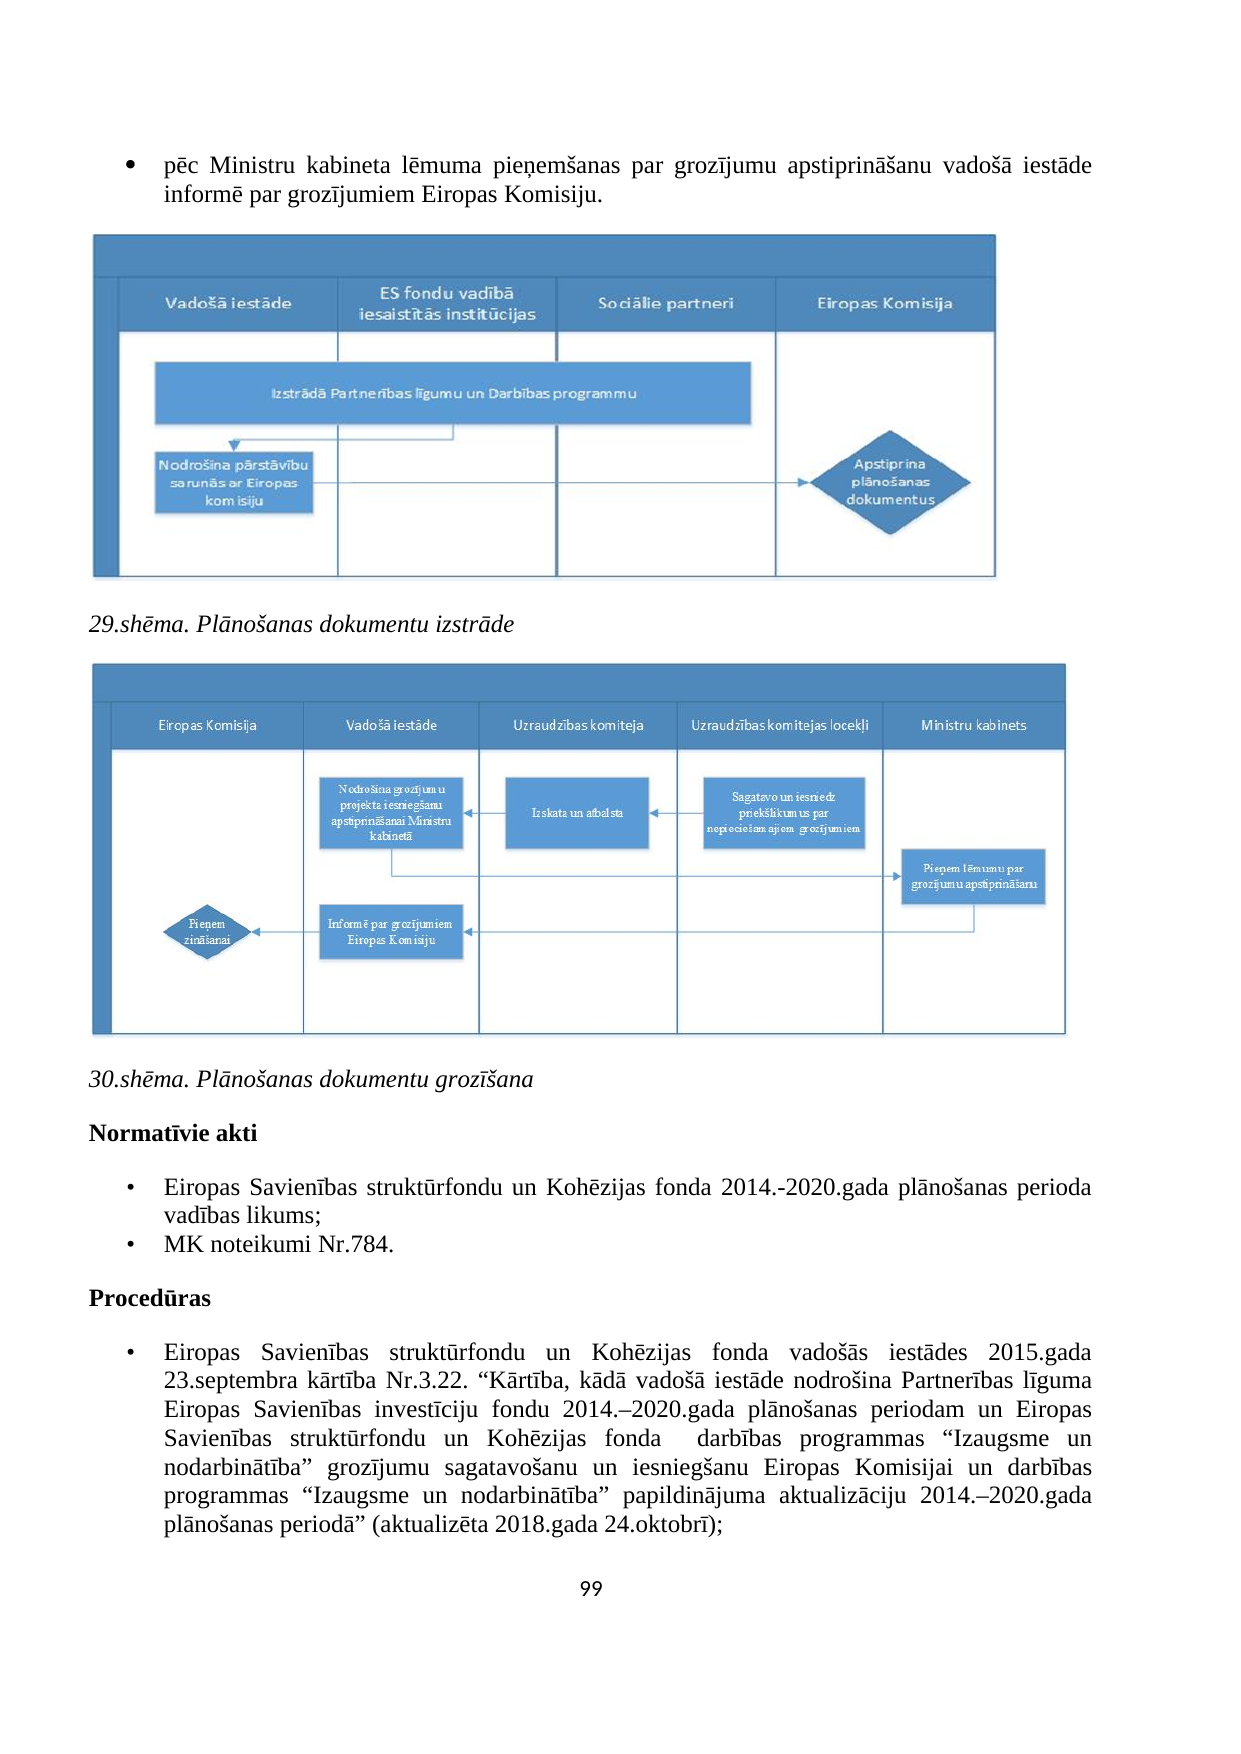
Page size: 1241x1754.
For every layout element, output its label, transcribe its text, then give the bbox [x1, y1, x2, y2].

text Normatīvie akti [89, 1118, 1093, 1147]
text 30.shēma. Plānošanas dokumentu grozīšana [89, 1064, 1093, 1093]
list pēc Ministru kabineta lēmuma pieņemšanas par grozījumu apstiprināšanu vadošā iestāde informē par grozījumiem Eiropas Komisiju. [126, 150, 1093, 207]
list Eiropas Savienības struktūrfondu un Kohēzijas fonda 2014.-2020.gada plānošanas perioda vadības likums; [126, 1172, 1093, 1229]
list Eiropas Savienības struktūrfondu un Kohēzijas fonda vadošās iestādes 2015.gada 23.septembra kārtība Nr.3.22. “Kārtība, kādā vadošā iestāde nodrošina Partnerības līguma Eiropas Savienības investīciju fondu 2014.–2020.gada plānošanas periodam un Eiropas Savienības struktūrfondu un Kohēzijas fonda darbības programmas “Izaugsme un nodarbinātība” grozījumu sagatavošanu un iesniegšanu Eiropas Komisijai un darbības programmas “Izaugsme un nodarbinātība” papildinājuma aktualizāciju 2014.–2020.gada plānošanas periodā” (aktualizēta 2018.gada 24.oktobrī); [126, 1337, 1093, 1538]
list MK noteikumi Nr.784. [126, 1229, 1093, 1258]
picture [88, 662, 1070, 1040]
picture [88, 232, 1002, 579]
text Procedūras [89, 1283, 1093, 1312]
